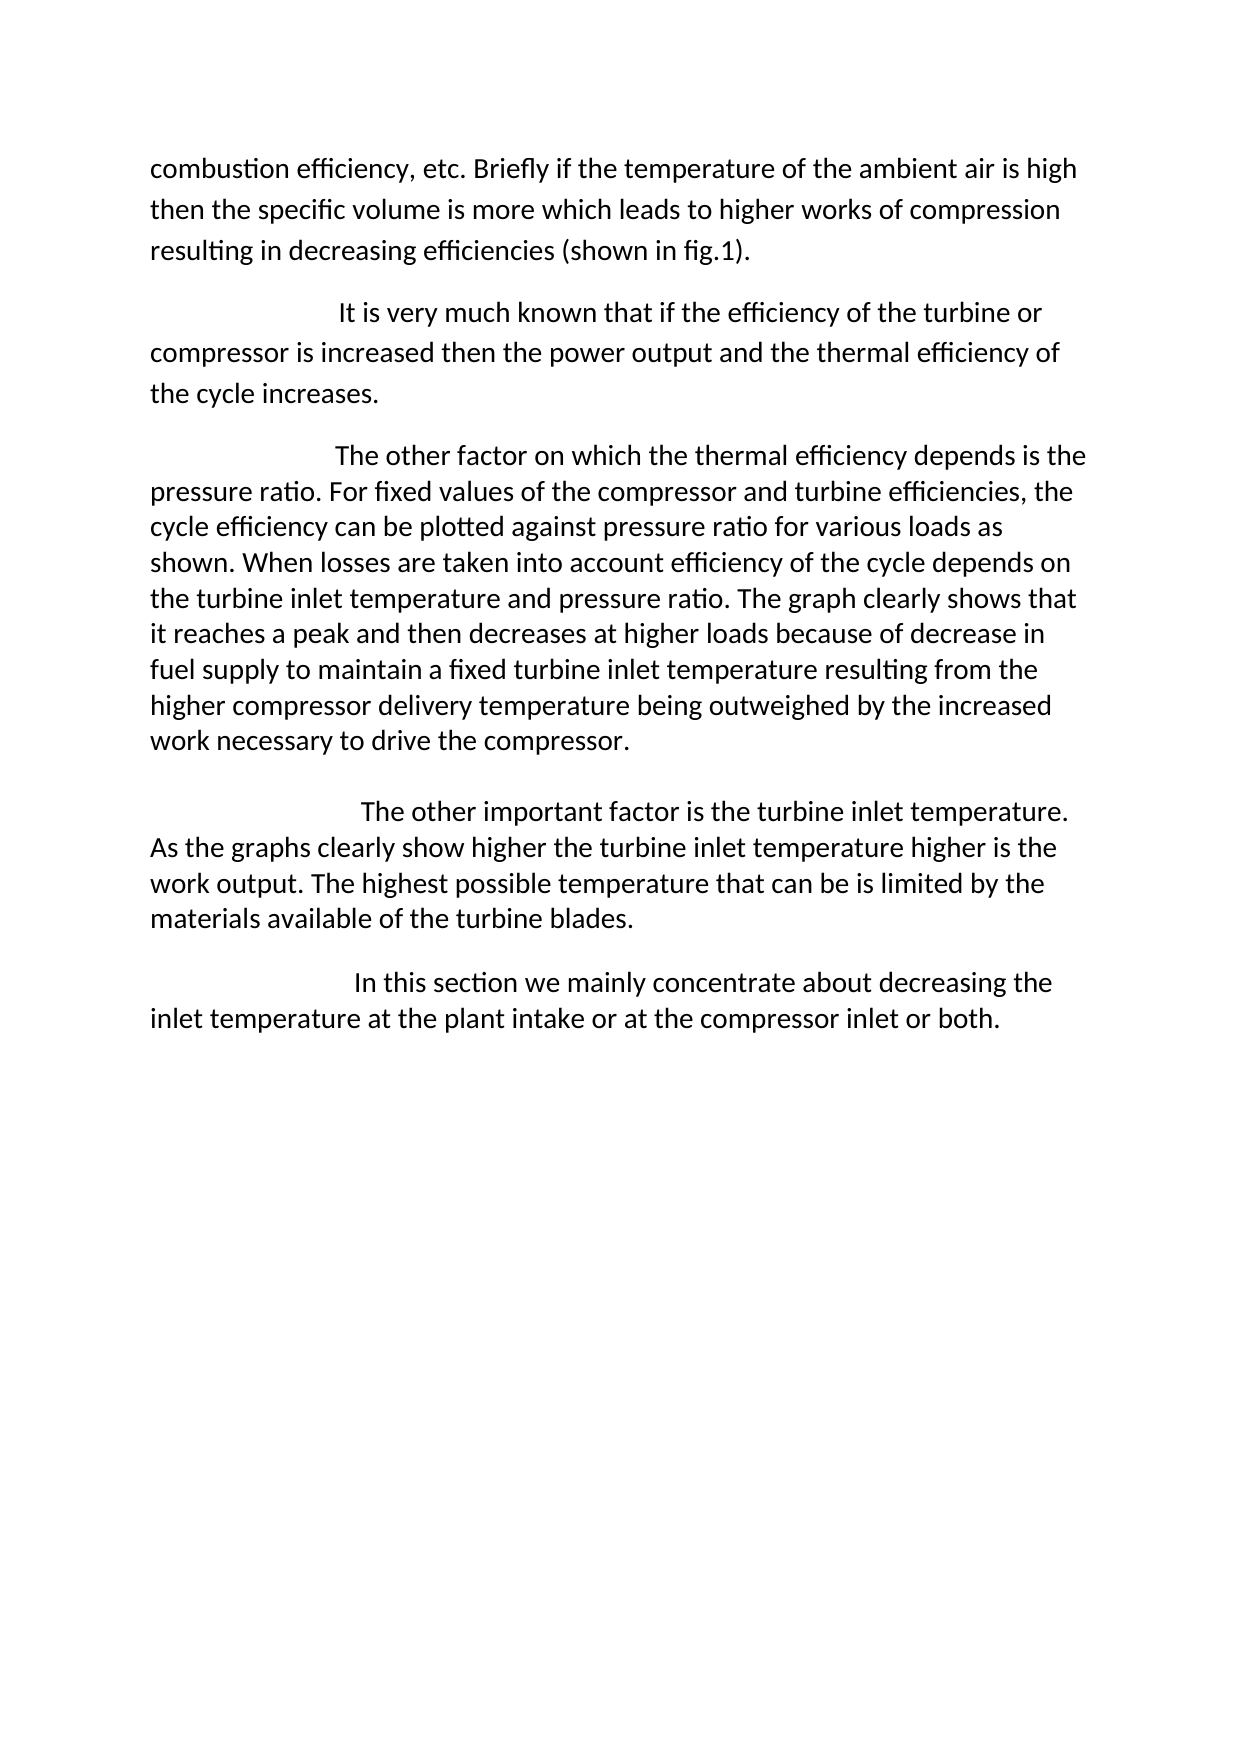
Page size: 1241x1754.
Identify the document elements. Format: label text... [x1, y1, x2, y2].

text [150, 150, 1090, 267]
text In this section we mainly concentrate about decreasing the inlet temperature at the plant intake or at the compressor inlet or both. [150, 964, 1090, 1035]
text The other factor on which the thermal efficiency depends is the pressure ratio. For fixed values of the compressor and turbine efficiencies, the cycle efficiency can be plotted against pressure ratio for various loads as shown. When losses are taken into account efficiency of the cycle depends on the turbine inlet temperature and pressure ratio. The graph clearly shows that it reaches a peak and then decreases at higher loads because of decrease in fuel supply to maintain a fixed turbine inlet temperature resulting from the higher compressor delivery temperature being outweighed by the increased work necessary to drive the compressor. [150, 437, 1090, 758]
text The other important factor is the turbine inlet temperature. As the graphs clearly show higher the turbine inlet temperature higher is the work output. The highest possible temperature that can be is limited by the materials available of the turbine blades. [150, 793, 1090, 936]
text It is very much known that if the efficiency of the turbine or compressor is increased then the power output and the thermal efficiency of the cycle increases. [150, 294, 1090, 411]
